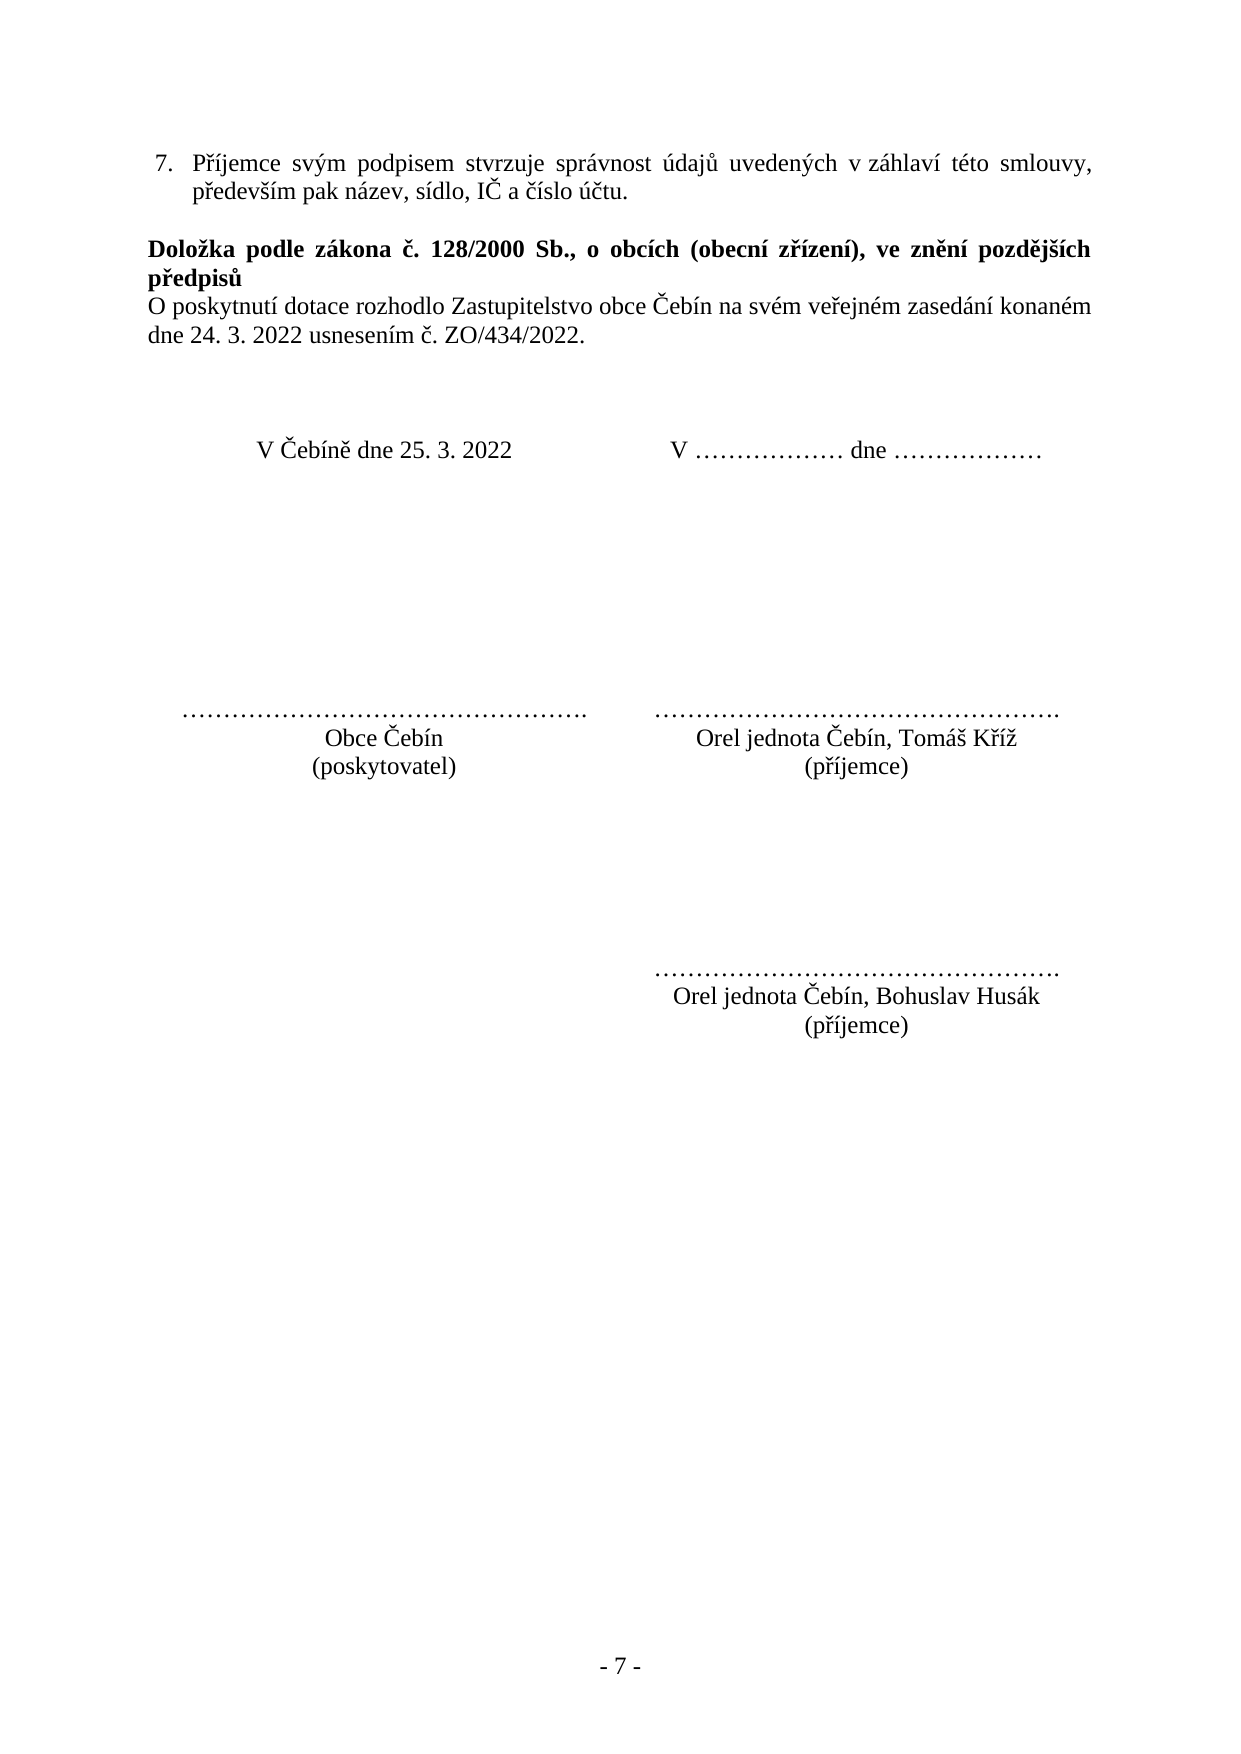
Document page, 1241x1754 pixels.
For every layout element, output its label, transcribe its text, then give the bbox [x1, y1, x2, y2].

text (poskytovatel) (příjemce) [148, 751, 1092, 780]
text Doložka podle zákona č. 128/2000 Sb., o obcích (obecní zřízení), ve znění pozdějších předpisů [148, 234, 1092, 291]
text …………………………………………. [148, 953, 1092, 981]
text Orel jednota Čebín, Bohuslav Husák [148, 981, 1092, 1010]
text …………………………………………. …………………………………………. [148, 694, 1092, 723]
text Obce Čebín Orel jednota Čebín, Tomáš Kříž [148, 723, 1092, 751]
text O poskytnutí dotace rozhodlo Zastupitelstvo obce Čebín na svém veřejném zasedání konaném dne 24. 3. 2022 usnesením č. ZO/434/2022. [148, 291, 1092, 349]
text V Čebíně dne 25. 3. 2022 V ……………… dne ……………… [148, 435, 1092, 464]
text (příjemce) [148, 1010, 1092, 1039]
list Příjemce svým podpisem stvrzuje správnost údajů uvedených v záhlaví této smlouvy, především pak název, sídlo, IČ a číslo účtu. [154, 148, 1092, 205]
